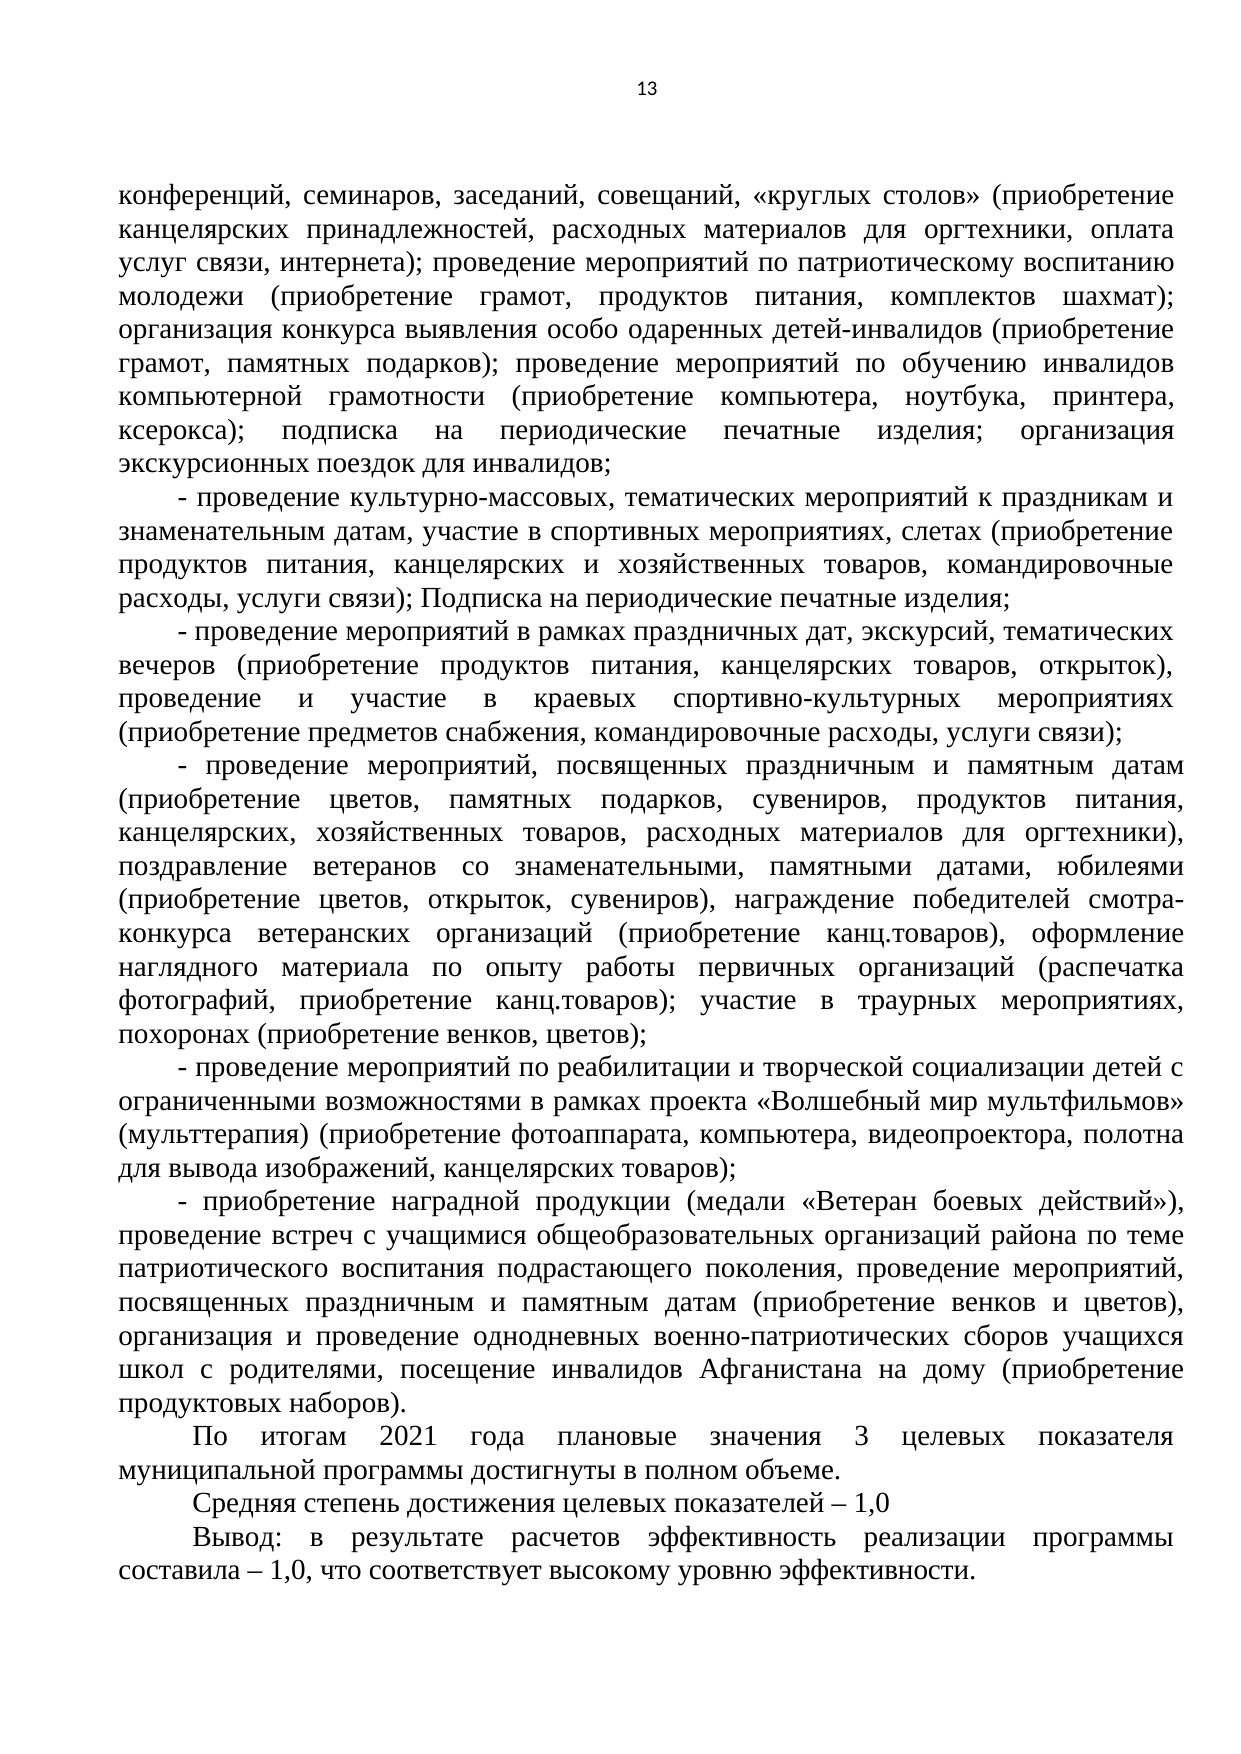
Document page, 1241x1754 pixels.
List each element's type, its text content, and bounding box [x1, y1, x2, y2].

text - приобретение наградной продукции (медали «Ветеран боевых действий»), проведение встреч с учащимися общеобразовательных организаций района по теме патриотического воспитания подрастающего поколения, проведение мероприятий, посвященных праздничным и памятным датам (приобретение венков и цветов), организация и проведение однодневных военно-патриотических сборов учащихся школ с родителями, посещение инвалидов Афганистана на дому (приобретение продуктовых наборов). [118, 1183, 1185, 1418]
text - проведение мероприятий, посвященных праздничным и памятным датам (приобретение цветов, памятных подарков, сувениров, продуктов питания, канцелярских, хозяйственных товаров, расходных материалов для оргтехники), поздравление ветеранов со знаменательными, памятными датами, юбилеями (приобретение цветов, открыток, сувениров), награждение победителей смотра-конкурса ветеранских организаций (приобретение канц.товаров), оформление наглядного материала по опыту работы первичных организаций (распечатка фотографий, приобретение канц.товаров); участие в траурных мероприятиях, похоронах (приобретение венков, цветов); [118, 747, 1185, 1049]
text По итогам 2021 года плановые значения 3 целевых показателя муниципальной программы достигнуты в полном объеме. [118, 1418, 1174, 1485]
text - проведение культурно-массовых, тематических мероприятий к праздникам и знаменательным датам, участие в спортивных мероприятиях, слетах (приобретение продуктов питания, канцелярских и хозяйственных товаров, командировочные расходы, услуги связи); Подписка на периодические печатные изделия; [118, 479, 1174, 613]
text - проведение мероприятий по реабилитации и творческой социализации детей с ограниченными возможностями в рамках проекта «Волшебный мир мультфильмов» (мульттерапия) (приобретение фотоаппарата, компьютера, видеопроектора, полотна для вывода изображений, канцелярских товаров); [118, 1049, 1185, 1183]
text Вывод: в результате расчетов эффективность реализации программы составила – 1,0, что соответствует высокому уровню эффективности. [118, 1519, 1174, 1586]
text - проведение мероприятий в рамках праздничных дат, экскурсий, тематических вечеров (приобретение продуктов питания, канцелярских товаров, открыток), проведение и участие в краевых спортивно-культурных мероприятиях (приобретение предметов снабжения, командировочные расходы, услуги связи); [118, 613, 1174, 747]
text Средняя степень достижения целевых показателей – 1,0 [118, 1485, 1174, 1519]
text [118, 177, 1175, 479]
